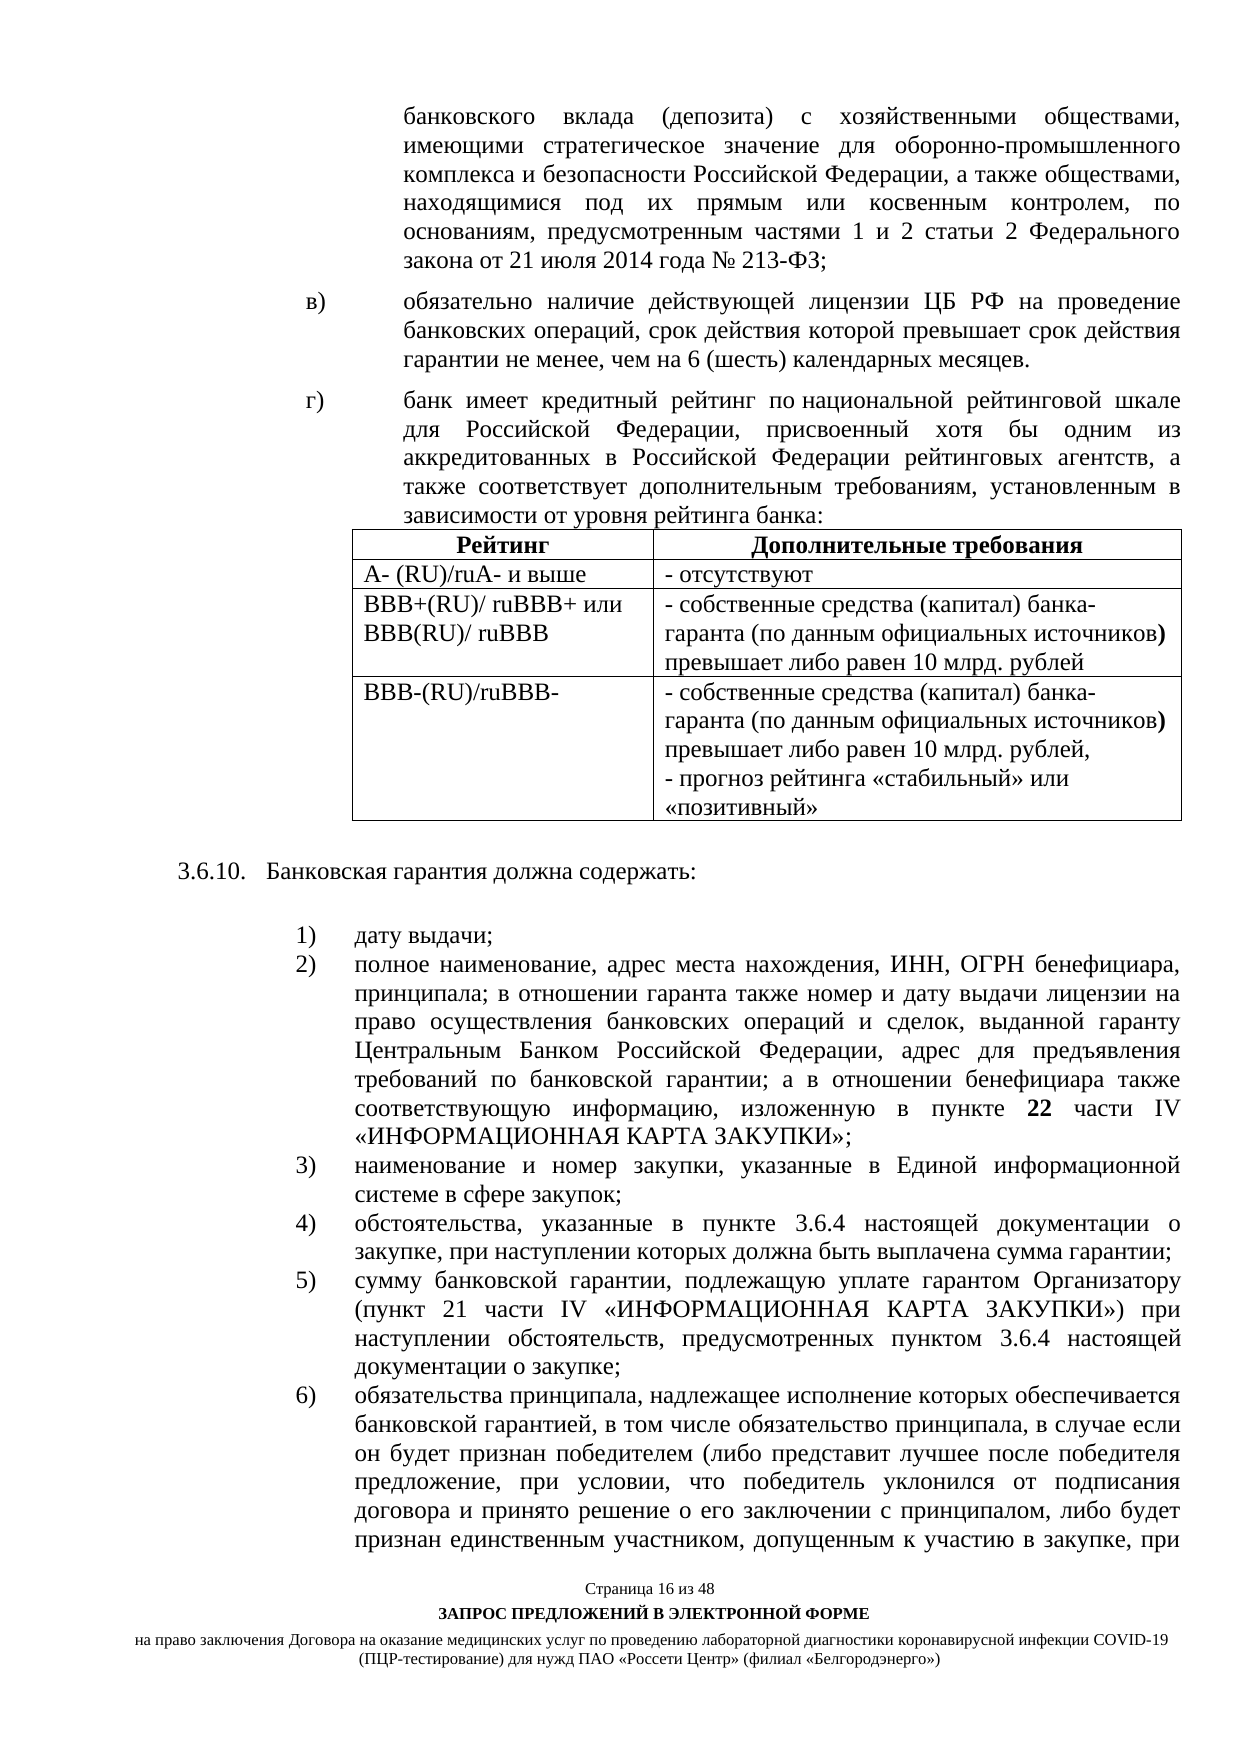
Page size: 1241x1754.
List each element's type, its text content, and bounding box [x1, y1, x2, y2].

list сумму банковской гарантии, подлежащую уплате гарантом Организатору (пункт 21 части IV «ИНФОРМАЦИОННАЯ КАРТА ЗАКУПКИ») при наступлении обстоятельств, предусмотренных пунктом 3.6.4 настоящей документации о закупке; [295, 1265, 1181, 1380]
list обстоятельства, указанные в пункте 3.6.4 настоящей документации о закупке, при наступлении которых должна быть выплачена сумма гарантии; [295, 1208, 1181, 1265]
table_header Рейтинг [353, 530, 653, 558]
table_header Дополнительные требования [654, 530, 1181, 558]
list банк имеет кредитный рейтинг по национальной рейтинговой шкале для Российской Федерации, присвоенный хотя бы одним из аккредитованных в Российской Федерации рейтинговых агентств, а также соответствует дополнительным требованиям, установленным в зависимости от уровня рейтинга банка: [306, 385, 1181, 529]
table_cell A- (RU)/ruA- и выше [353, 560, 653, 588]
subtitle Банковская гарантия должна содержать: [118, 856, 1181, 885]
table_cell - собственные средства (капитал) банка-гаранта (по данным официальных источников) превышает либо равен 10 млрд. рублей, - прогноз рейтинга «стабильный» или «позитивный» [654, 677, 1181, 820]
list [306, 101, 1181, 274]
table_cell BBB-(RU)/ruBBB- [353, 677, 653, 820]
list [295, 1380, 1181, 1553]
list полное наименование, адрес места нахождения, ИНН, ОГРН бенефициара, принципала; в отношении гаранта также номер и дату выдачи лицензии на право осуществления банковских операций и сделок, выданной гаранту Центральным Банком Российской Федерации, адрес для предъявления требований по банковской гарантии; а в отношении бенефициара также соответствующую информацию, изложенную в пункте 22 части IV «ИНФОРМАЦИОННАЯ КАРТА ЗАКУПКИ»; [295, 949, 1181, 1150]
table_cell BBB+(RU)/ ruBBB+ или BBB(RU)/ ruBBB [353, 589, 653, 676]
table_cell - отсутствуют [654, 560, 1181, 588]
list наименование и номер закупки, указанные в Единой информационной системе в сфере закупок; [295, 1150, 1181, 1208]
list обязательно наличие действующей лицензии ЦБ РФ на проведение банковских операций, срок действия которой превышает срок действия гарантии не менее, чем на 6 (шесть) календарных месяцев. [306, 286, 1181, 372]
list дату выдачи; [295, 920, 1181, 949]
table_cell - собственные средства (капитал) банка-гаранта (по данным официальных источников) превышает либо равен 10 млрд. рублей [654, 589, 1181, 676]
